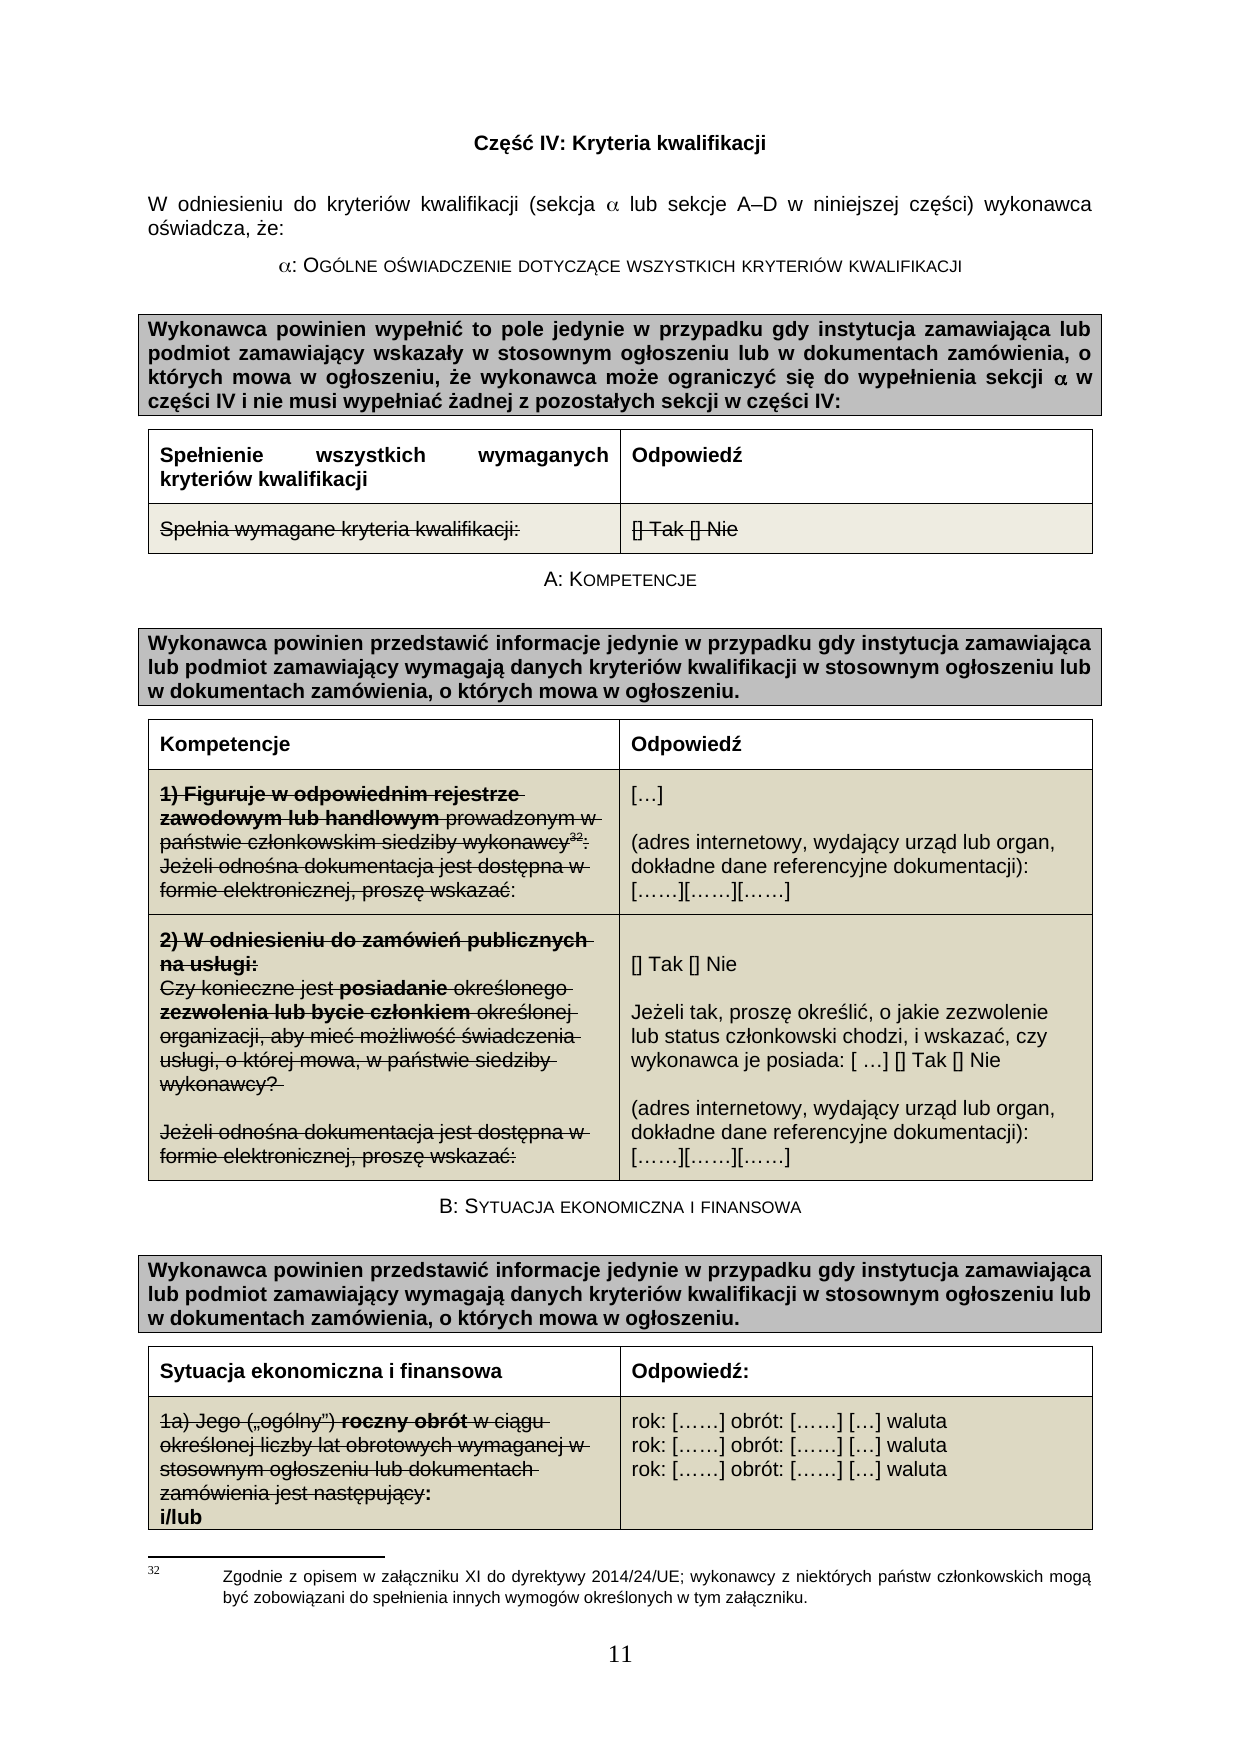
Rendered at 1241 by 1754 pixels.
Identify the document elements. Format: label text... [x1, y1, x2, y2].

table_cell Spełnia wymagane kryteria kwalifikacji: [149, 504, 620, 553]
table_header Odpowiedź: [621, 1347, 1092, 1396]
table_header Sytuacja ekonomiczna i finansowa [149, 1347, 620, 1396]
table_cell [] Tak [] Nie [621, 504, 1092, 553]
table_header Kompetencje [149, 720, 619, 768]
text Wykonawca powinien wypełnić to pole jedynie w przypadku gdy instytucja zamawiająca lub podmiot zamawiający wskazały w stosownym ogłoszeniu lub w dokumentach zamówienia, o których mowa w ogłoszeniu, że wykonawca może ograniczyć się do wypełnienia sekcji w części IV i nie musi wypełniać żadnej z pozostałych sekcji w części IV: [139, 315, 1101, 415]
table_cell […] (adres internetowy, wydający urząd lub organ, dokładne dane referencyjne dokumentacji): [……][……][……] [620, 770, 1092, 914]
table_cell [621, 1397, 1092, 1529]
text Wykonawca powinien przedstawić informacje jedynie w przypadku gdy instytucja zamawiająca lub podmiot zamawiający wymagają danych kryteriów kwalifikacji w stosownym ogłoszeniu lub w dokumentach zamówienia, o których mowa w ogłoszeniu. [139, 1256, 1101, 1332]
table_cell 1) Figuruje w odpowiednim rejestrze zawodowym lub handlowym prowadzonym w państwie członkowskim siedziby wykonawcy: Jeżeli odnośna dokumentacja jest dostępna w formie elektronicznej, proszę wskazać: [149, 770, 619, 914]
table_header Odpowiedź [620, 720, 1092, 768]
table_header Odpowiedź [621, 430, 1092, 503]
table_cell [] Tak [] Nie Jeżeli tak, proszę określić, o jakie zezwolenie lub status członkowski chodzi, i wskazać, czy wykonawca je posiada: [ …] [] Tak [] Nie (adres internetowy, wydający urząd lub organ, dokładne dane referencyjne dokumentacji): [……][……][……] [620, 915, 1092, 1180]
table_cell 2) W odniesieniu do zamówień publicznych na usługi: Czy konieczne jest posiadanie określonego zezwolenia lub bycie członkiem określonej organizacji, aby mieć możliwość świadczenia usługi, o której mowa, w państwie siedziby wykonawcy? Jeżeli odnośna dokumentacja jest dostępna w formie elektronicznej, proszę wskazać: [149, 915, 619, 1180]
title A: Kompetencje [148, 566, 1092, 590]
title Część IV: Kryteria kwalifikacji [148, 131, 1092, 154]
title B: Sytuacja ekonomiczna i finansowa [148, 1193, 1092, 1217]
table_header Spełnienie wszystkich wymaganych kryteriów kwalifikacji [149, 430, 620, 503]
text W odniesieniu do kryteriów kwalifikacji (sekcja lub sekcje A–D w niniejszej części) wykonawca oświadcza, że: [148, 192, 1092, 240]
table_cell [149, 1397, 620, 1529]
text Wykonawca powinien przedstawić informacje jedynie w przypadku gdy instytucja zamawiająca lub podmiot zamawiający wymagają danych kryteriów kwalifikacji w stosownym ogłoszeniu lub w dokumentach zamówienia, o których mowa w ogłoszeniu. [139, 629, 1101, 705]
title : Ogólne oświadczenie dotyczące wszystkich kryteriów kwalifikacji [148, 253, 1092, 277]
